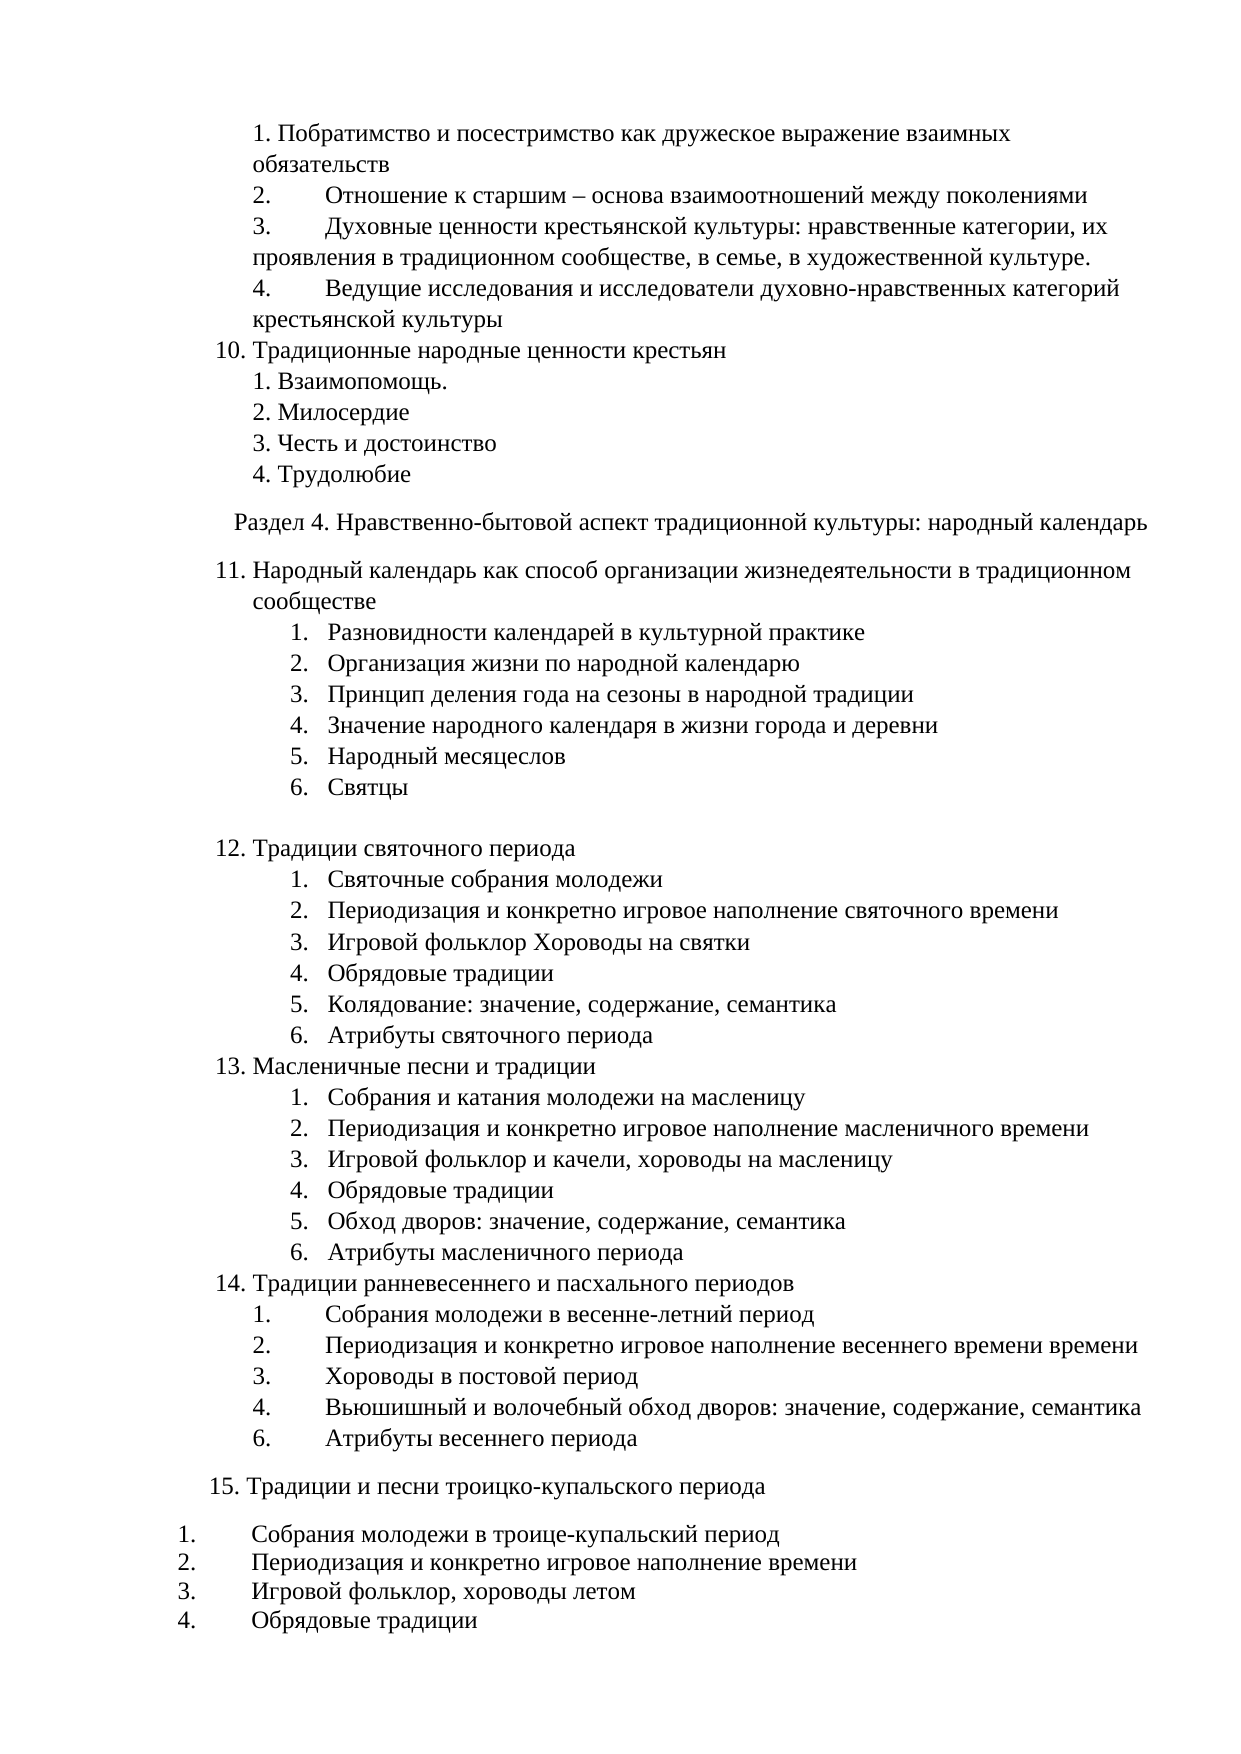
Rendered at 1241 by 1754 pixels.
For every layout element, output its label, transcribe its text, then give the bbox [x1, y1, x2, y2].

list Периодизация и конкретно игровое наполнение масленичного времени [290, 1113, 1152, 1142]
list 2. Отношение к старшим – основа взаимоотношений между поколениями [252, 180, 1152, 209]
list 4. Вьюшишный и волочебный обход дворов: значение, содержание, семантика [252, 1392, 1152, 1421]
list 3. Духовные ценности крестьянской культуры: нравственные категории, их проявления в традиционном сообществе, в семье, в художественной культуре. [252, 211, 1152, 271]
list 6. Атрибуты весеннего периода [252, 1423, 1152, 1452]
list Периодизация и конкретно игровое наполнение святочного времени [290, 896, 1152, 924]
list 1. Собрания молодежи в весенне-летний период [252, 1299, 1152, 1328]
text 3. Игровой фольклор, хороводы летом [177, 1576, 1152, 1605]
list Собрания и катания молодежи на масленицу [290, 1082, 1152, 1111]
list Традиционные народные ценности крестьян [215, 335, 1152, 364]
text Раздел 4. Нравственно-бытовой аспект традиционной культуры: народный календарь [177, 507, 1152, 536]
list Обход дворов: значение, содержание, семантика [290, 1206, 1152, 1235]
list 2. Периодизация и конкретно игровое наполнение весеннего времени времени [252, 1330, 1152, 1359]
list Разновидности календарей в культурной практике [290, 617, 1152, 646]
list Принцип деления года на сезоны в народной традиции [290, 679, 1152, 708]
list Обрядовые традиции [290, 958, 1152, 986]
list 2. Милосердие [252, 397, 1152, 426]
list 3. Честь и достоинство [252, 428, 1152, 457]
list 4. Ведущие исследования и исследователи духовно-нравственных категорий крестьянской культуры [252, 273, 1152, 333]
list Игровой фольклор Хороводы на святки [290, 927, 1152, 955]
list Святочные собрания молодежи [290, 864, 1152, 893]
list 1. Побратимство и посестримство как дружеское выражение взаимных обязательств [252, 118, 1152, 178]
text 15. Традиции и песни троицко-купальского периода [177, 1471, 1152, 1500]
text 4. Обрядовые традиции [177, 1605, 1152, 1634]
list Атрибуты масленичного периода [290, 1237, 1152, 1266]
list 1. Взаимопомощь. [252, 366, 1152, 395]
list Народный календарь как способ организации жизнедеятельности в традиционном сообществе [215, 555, 1152, 615]
text 1. Собрания молодежи в троице-купальский период [177, 1519, 1152, 1547]
list Организация жизни по народной календарю [290, 648, 1152, 677]
text 2. Периодизация и конкретно игровое наполнение времени [177, 1547, 1152, 1576]
list 3. Хороводы в постовой период [252, 1361, 1152, 1390]
list Значение народного календаря в жизни города и деревни [290, 710, 1152, 739]
list 4. Трудолюбие [252, 459, 1152, 488]
list Колядование: значение, содержание, семантика [290, 989, 1152, 1017]
list Традиции святочного периода [215, 833, 1152, 862]
list Народный месяцеслов [290, 741, 1152, 770]
list Атрибуты святочного периода [290, 1020, 1152, 1048]
list Игровой фольклор и качели, хороводы на масленицу [290, 1144, 1152, 1173]
list Обрядовые традиции [290, 1175, 1152, 1204]
list Святцы [290, 772, 1152, 801]
list Традиции ранневесеннего и пасхального периодов [215, 1268, 1152, 1297]
list Масленичные песни и традиции [215, 1051, 1152, 1079]
